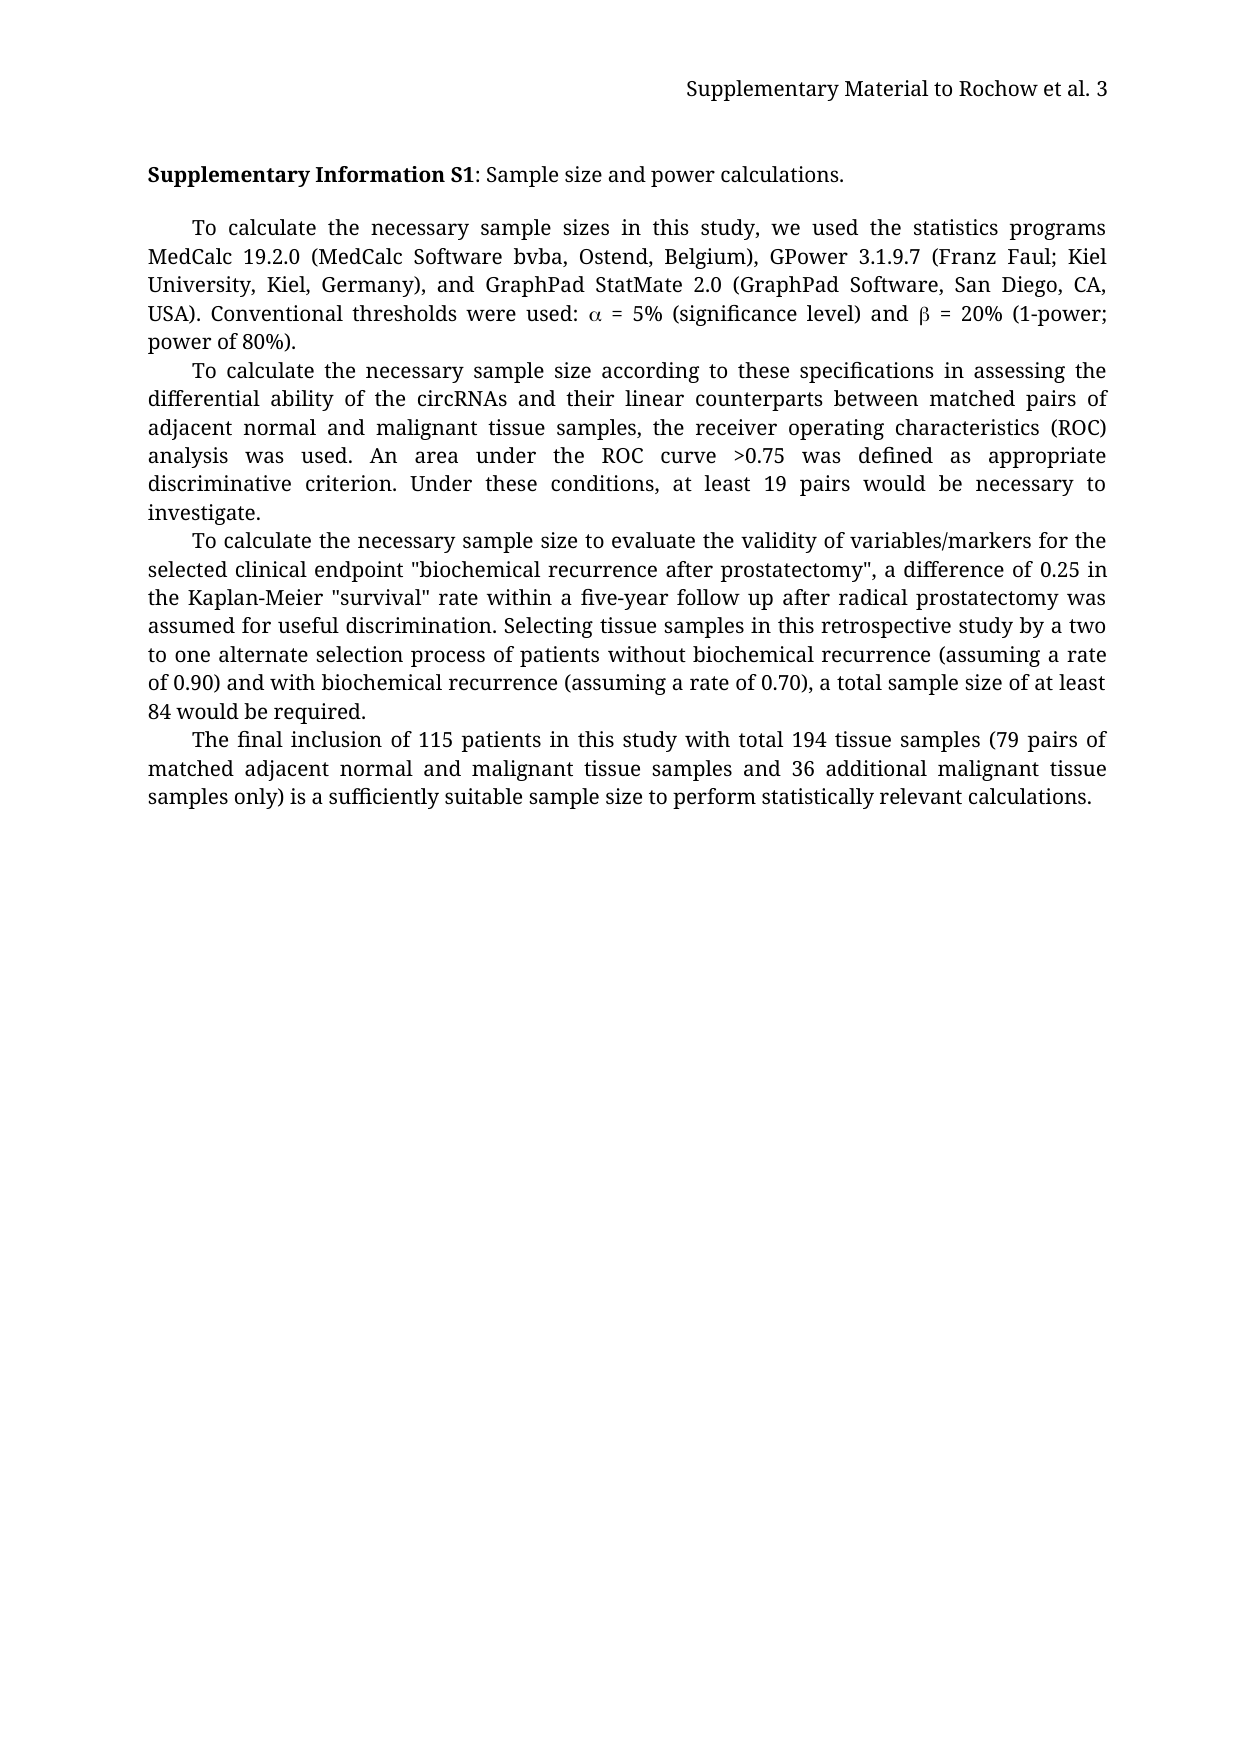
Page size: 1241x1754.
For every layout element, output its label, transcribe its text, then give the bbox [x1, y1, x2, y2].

text To calculate the necessary sample size to evaluate the validity of variables/markers for the selected clinical endpoint "biochemical recurrence after prostatectomy", a difference of 0.25 in the Kaplan-Meier "survival" rate within a five-year follow up after radical prostatectomy was assumed for useful discrimination. Selecting tissue samples in this retrospective study by a two to one alternate selection process of patients without biochemical recurrence (assuming a rate of 0.90) and with biochemical recurrence (assuming a rate of 0.70), a total sample size of at least 84 would be required. [148, 526, 1107, 725]
text The final inclusion of 115 patients in this study with total 194 tissue samples (79 pairs of matched adjacent normal and malignant tissue samples and 36 additional malignant tissue samples only) is a sufficiently suitable sample size to perform statistically relevant calculations. [148, 725, 1107, 811]
text To calculate the necessary sample sizes in this study, we used the statistics programs MedCalc 19.2.0 (MedCalc Software bvba, Ostend, Belgium), GPower 3.1.9.7 (Franz Faul; Kiel University, Kiel, Germany), and GraphPad StatMate 2.0 (GraphPad Software, San Diego, CA, USA). Conventional thresholds were used: = 5% (significance level) and = 20% (1-power; power of 80%). [148, 213, 1107, 356]
text To calculate the necessary sample size according to these specifications in assessing the differential ability of the circRNAs and their linear counterparts between matched pairs of adjacent normal and malignant tissue samples, the receiver operating characteristics (ROC) analysis was used. An area under the ROC curve >0.75 was defined as appropriate discriminative criterion. Under these conditions, at least 19 pairs would be necessary to investigate. [148, 356, 1107, 526]
text Supplementary Information S1: Sample size and power calculations. [148, 160, 1107, 188]
